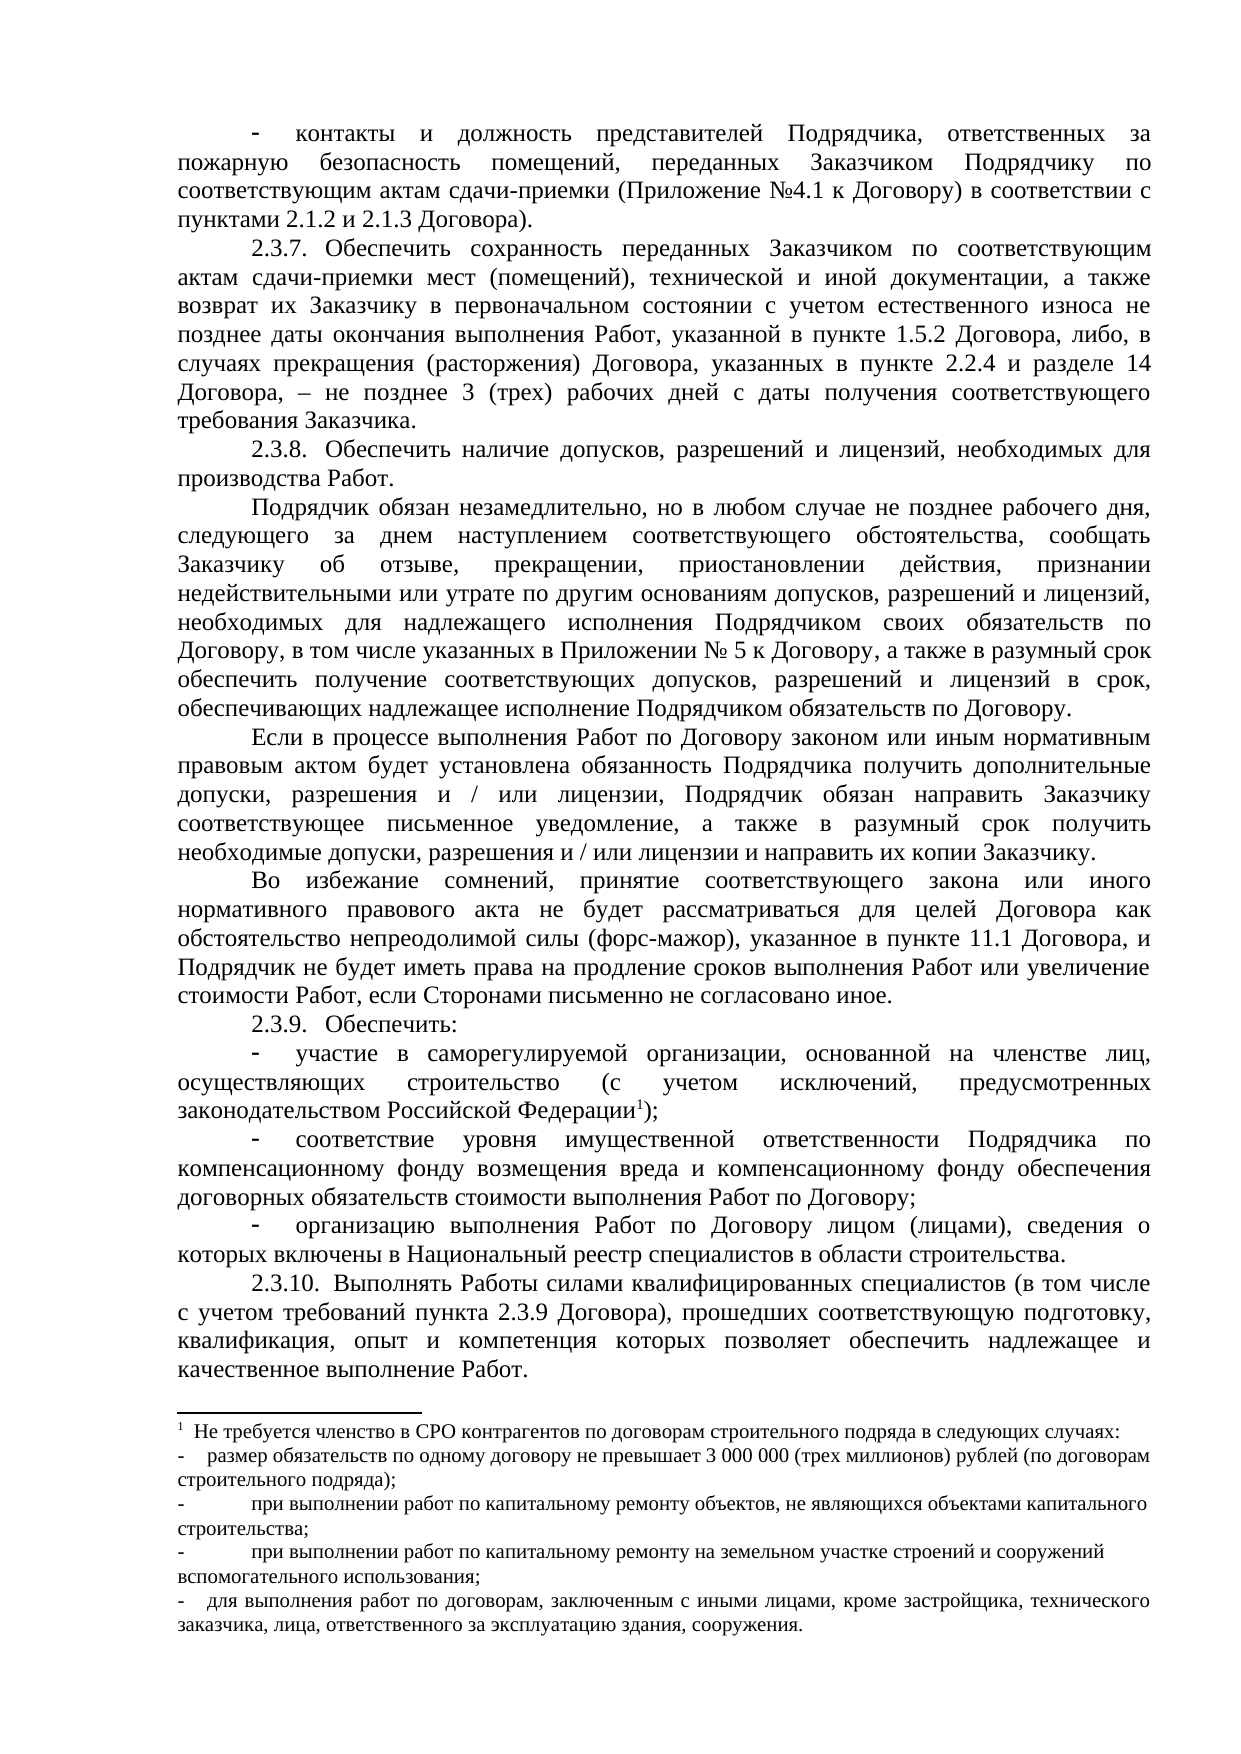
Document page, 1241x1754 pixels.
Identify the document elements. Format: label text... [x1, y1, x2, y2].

list Выполнять Работы силами квалифицированных специалистов (в том числе с учетом требований пункта 2.3.9 Договора), прошедших соответствующую подготовку, квалификация, опыт и компетенция которых позволяет обеспечить надлежащее и качественное выполнение Работ. [177, 1268, 1152, 1383]
text Подрядчик обязан незамедлительно, но в любом случае не позднее рабочего дня, следующего за днем наступлением соответствующего обстоятельства, сообщать Заказчику об отзыве, прекращении, приостановлении действия, признании недействительными или утрате по другим основаниям допусков, разрешений и лицензий, необходимых для надлежащего исполнения Подрядчиком своих обязательств по Договору, в том числе указанных в Приложении № 5 к Договору, а также в разумный срок обеспечить получение соответствующих допусков, разрешений и лицензий в срок, обеспечивающих надлежащее исполнение Подрядчиком обязательств по Договору. [177, 492, 1152, 722]
text Во избежание сомнений, принятие соответствующего закона или иного нормативного правового акта не будет рассматриваться для целей Договора как обстоятельство непреодолимой силы (форс-мажор), указанное в пункте 11.1 Договора, и Подрядчик не будет иметь права на продление сроков выполнения Работ или увеличение стоимости Работ, если Сторонами письменно не согласовано иное. [177, 866, 1152, 1009]
list контакты и должность представителей Подрядчика, ответственных за пожарную безопасность помещений, переданных Заказчиком Подрядчику по соответствующим актам сдачи-приемки (Приложение №4.1 к Договору) в соответствии с пунктами 2.1.2 и 2.1.3 Договора). [177, 118, 1152, 233]
list организацию выполнения Работ по Договору лицом (лицами), сведения о которых включены в Национальный реестр специалистов в области строительства. [177, 1211, 1152, 1268]
list соответствие уровня имущественной ответственности Подрядчика по компенсационному фонду возмещения вреда и компенсационному фонду обеспечения договорных обязательств стоимости выполнения Работ по Договору; [177, 1124, 1152, 1211]
list Обеспечить: [177, 1009, 1152, 1038]
list участие в саморегулируемой организации, основанной на членстве лиц, осуществляющих строительство (с учетом исключений, предусмотренных законодательством Российской Федерации); [177, 1038, 1152, 1124]
list Обеспечить сохранность переданных Заказчиком по соответствующим актам сдачи-приемки мест (помещений), технической и иной документации, а также возврат их Заказчику в первоначальном состоянии с учетом естественного износа не позднее даты окончания выполнения Работ, указанной в пункте 1.5.2 Договора, либо, в случаях прекращения (расторжения) Договора, указанных в пункте 2.2.4 и разделе 14 Договора, – не позднее 3 (трех) рабочих дней с даты получения соответствующего требования Заказчика. [177, 233, 1152, 434]
list Обеспечить наличие допусков, разрешений и лицензий, необходимых для производства Работ. [177, 434, 1152, 492]
text Если в процессе выполнения Работ по Договору законом или иным нормативным правовым актом будет установлена обязанность Подрядчика получить дополнительные допуски, разрешения и / или лицензии, Подрядчик обязан направить Заказчику соответствующее письменное уведомление, а также в разумный срок получить необходимые допуски, разрешения и / или лицензии и направить их копии Заказчику. [177, 722, 1152, 866]
